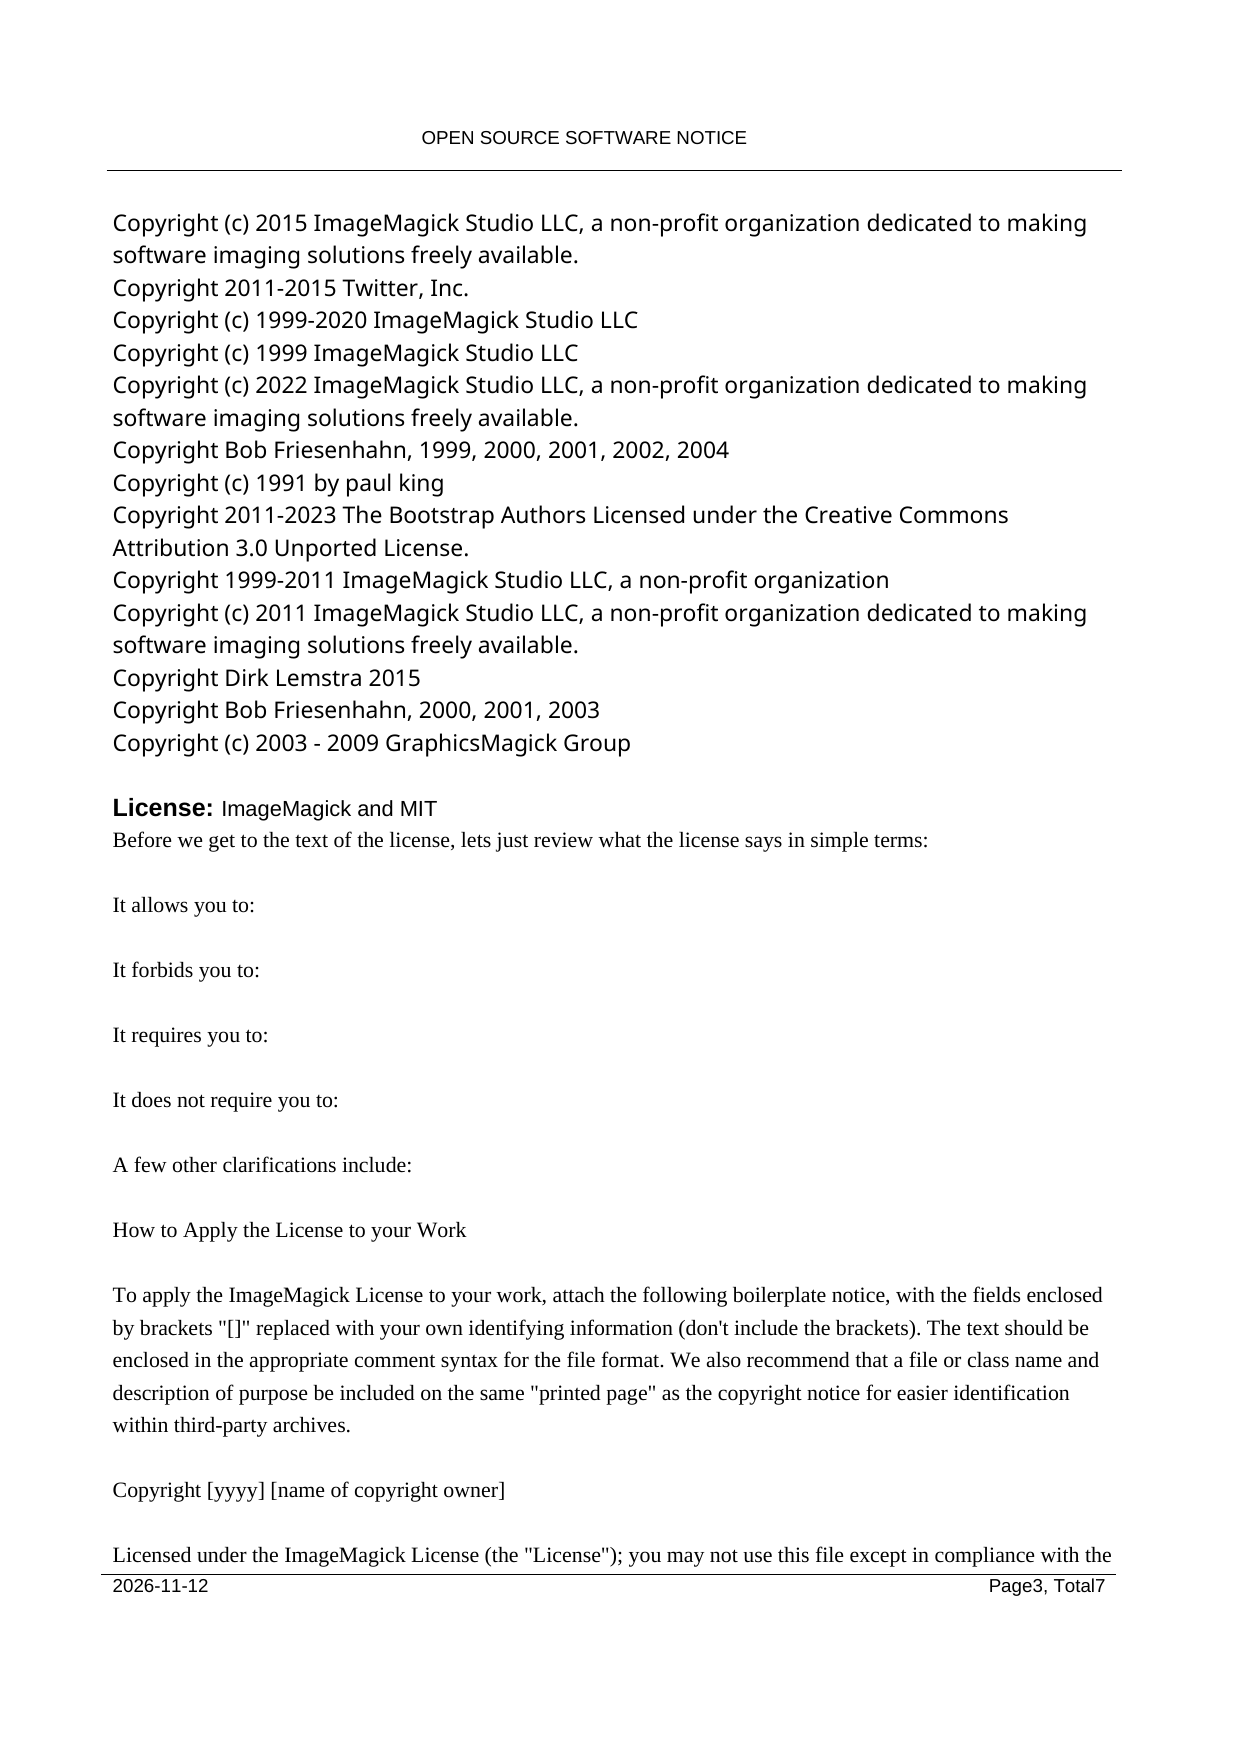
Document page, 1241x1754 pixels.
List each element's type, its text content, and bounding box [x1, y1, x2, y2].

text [112, 824, 1128, 1571]
text License: ImageMagick and MIT [112, 791, 1128, 824]
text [112, 206, 1128, 791]
